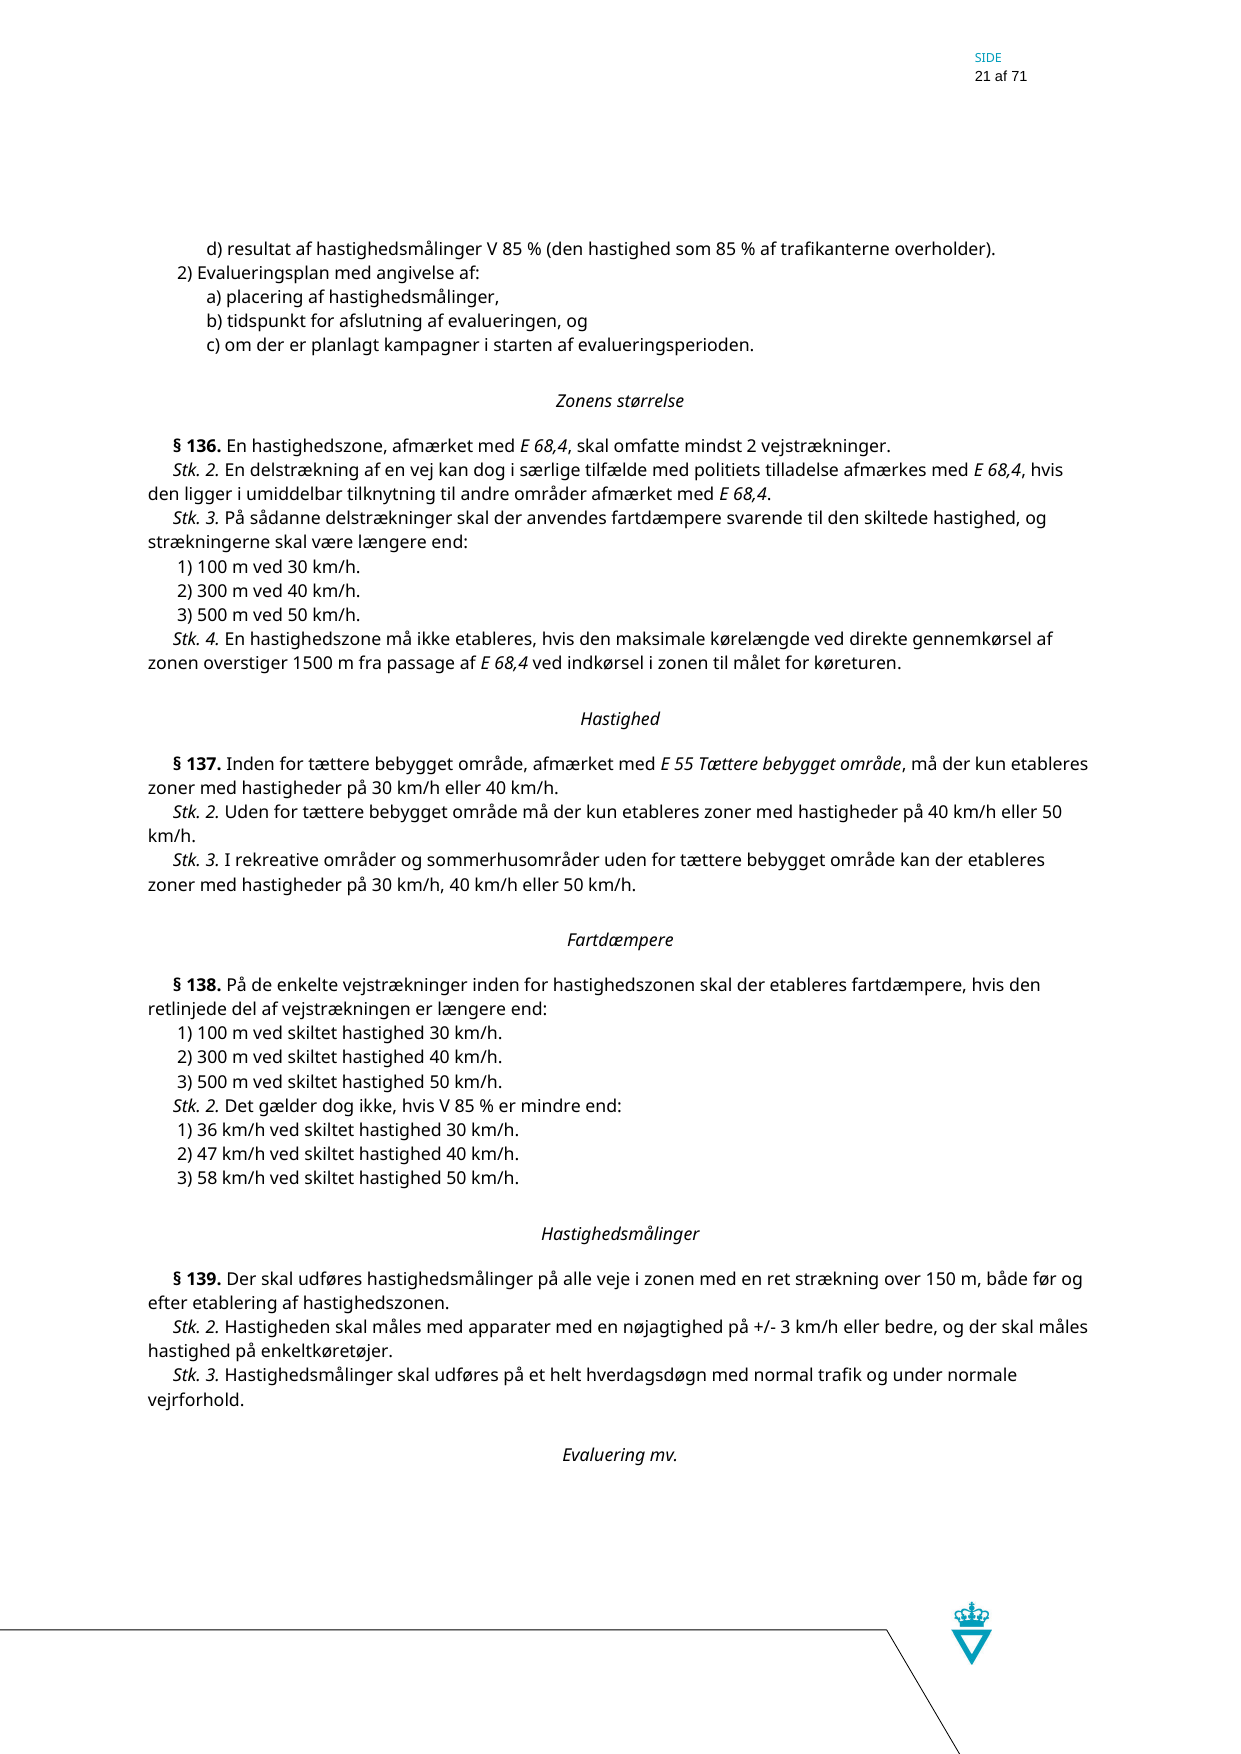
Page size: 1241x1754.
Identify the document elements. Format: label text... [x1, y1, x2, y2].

text 3) 500 m ved skiltet hastighed 50 km/h. [177, 1069, 1092, 1093]
text § 136. En hastighedszone, afmærket med E 68,4, skal omfatte mindst 2 vejstrækninger. [148, 433, 1092, 457]
text 1) 100 m ved 30 km/h. [177, 554, 1092, 578]
text Stk. 2. Det gælder dog ikke, hvis V 85 % er mindre end: [148, 1093, 1092, 1117]
text c) om der er planlagt kampagner i starten af evalueringsperioden. [206, 333, 1092, 357]
text Stk. 3. På sådanne delstrækninger skal der anvendes fartdæmpere svarende til den skiltede hastighed, og strækningerne skal være længere end: [148, 506, 1092, 554]
text Evaluering mv. [148, 1442, 1092, 1467]
text § 137. Inden for tættere bebygget område, afmærket med E 55 Tættere bebygget område, må der kun etableres zoner med hastigheder på 30 km/h eller 40 km/h. [148, 751, 1092, 799]
text b) tidspunkt for afslutning af evalueringen, og [206, 309, 1092, 333]
text 3) 500 m ved 50 km/h. [177, 602, 1092, 627]
text 2) Evalueringsplan med angivelse af: [177, 260, 1092, 284]
text Stk. 4. En hastighedszone må ikke etableres, hvis den maksimale kørelængde ved direkte gennemkørsel af zonen overstiger 1500 m fra passage af E 68,4 ved indkørsel i zonen til målet for køreturen. [148, 627, 1092, 675]
text 2) 300 m ved 40 km/h. [177, 578, 1092, 602]
text 2) 300 m ved skiltet hastighed 40 km/h. [177, 1045, 1092, 1069]
text Stk. 2. Hastigheden skal måles med apparater med en nøjagtighed på +/- 3 km/h eller bedre, og der skal måles hastighed på enkeltkøretøjer. [148, 1314, 1092, 1363]
text d) resultat af hastighedsmålinger V 85 % (den hastighed som 85 % af trafikanterne overholder). [206, 236, 1092, 260]
text Stk. 3. I rekreative områder og sommerhusområder uden for tættere bebygget område kan der etableres zoner med hastigheder på 30 km/h, 40 km/h eller 50 km/h. [148, 848, 1092, 896]
text a) placering af hastighedsmålinger, [206, 284, 1092, 309]
text 3) 58 km/h ved skiltet hastighed 50 km/h. [177, 1166, 1092, 1190]
text § 139. Der skal udføres hastighedsmålinger på alle veje i zonen med en ret strækning over 150 m, både før og efter etablering af hastighedszonen. [148, 1266, 1092, 1314]
text Zonens størrelse [148, 388, 1092, 412]
text Stk. 3. Hastighedsmålinger skal udføres på et helt hverdagsdøgn med normal trafik og under normale vejrforhold. [148, 1363, 1092, 1411]
text 1) 36 km/h ved skiltet hastighed 30 km/h. [177, 1117, 1092, 1142]
text 1) 100 m ved skiltet hastighed 30 km/h. [177, 1021, 1092, 1045]
text Stk. 2. Uden for tættere bebygget område må der kun etableres zoner med hastigheder på 40 km/h eller 50 km/h. [148, 799, 1092, 848]
text Stk. 2. En delstrækning af en vej kan dog i særlige tilfælde med politiets tilladelse afmærkes med E 68,4, hvis den ligger i umiddelbar tilknytning til andre områder afmærket med E 68,4. [148, 457, 1092, 506]
text Hastighedsmålinger [148, 1221, 1092, 1245]
text § 138. På de enkelte vejstrækninger inden for hastighedszonen skal der etableres fartdæmpere, hvis den retlinjede del af vejstrækningen er længere end: [148, 972, 1092, 1021]
text Fartdæmpere [148, 927, 1092, 952]
text Hastighed [148, 706, 1092, 730]
text 2) 47 km/h ved skiltet hastighed 40 km/h. [177, 1142, 1092, 1166]
picture [951, 1601, 992, 1665]
